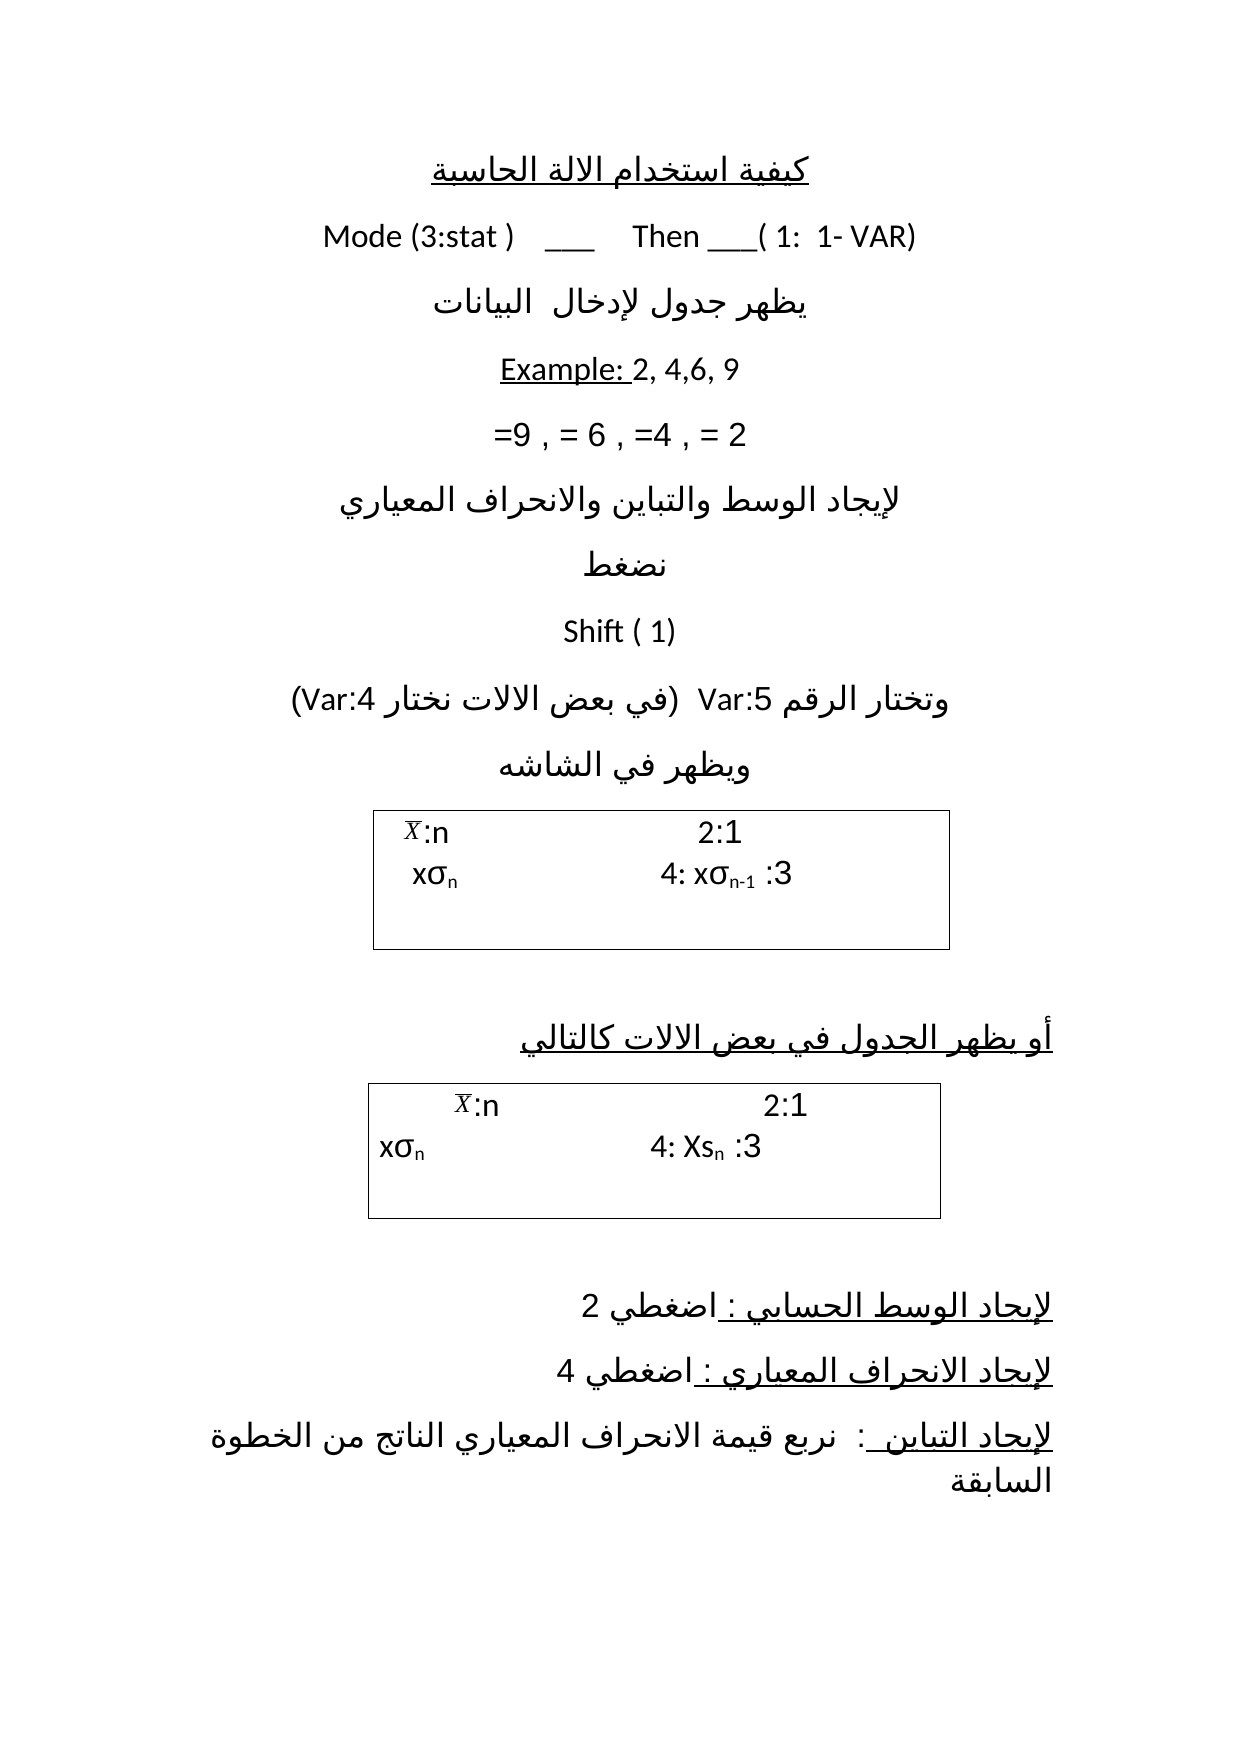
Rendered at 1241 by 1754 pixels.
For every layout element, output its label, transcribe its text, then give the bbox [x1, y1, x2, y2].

text لإيجاد الانحراف المعياري : اضغطي 4 [187, 1351, 1053, 1390]
text لإيجاد الوسط الحسابي : اضغطي 2 [187, 1286, 1053, 1325]
text نضغط [187, 545, 1053, 584]
text Mode (3:stat ) ___ Then ___( 1: 1- VAR) [187, 215, 1053, 256]
text ويظهر في الشاشه [187, 745, 1053, 784]
text كيفية استخدام الالة الحاسبة [187, 150, 1053, 188]
text Shift ( 1) [187, 610, 1053, 651]
text 2 = , 4= , 6 = , 9= [187, 415, 1053, 454]
text Example: 2, 4,6, 9 [187, 348, 1053, 388]
text يظهر جدول لإدخال البيانات [187, 283, 1053, 321]
table_header 1:n 2: 3: xσn 4: xσn-1 [374, 811, 949, 949]
text لإيجاد الوسط والتباين والانحراف المعياري [187, 480, 1053, 519]
table_header 1:n 2: 3: xσn 4: Xsn [369, 1084, 940, 1218]
text أو يظهر الجدول في بعض الالات كالتالي [187, 1018, 1053, 1056]
text وتختار الرقم 5:Var (في بعض الالات نختار 4:Var) [187, 678, 1053, 718]
text لإيجاد التباين : نربع قيمة الانحراف المعياري الناتج من الخطوة السابقة [187, 1416, 1053, 1499]
